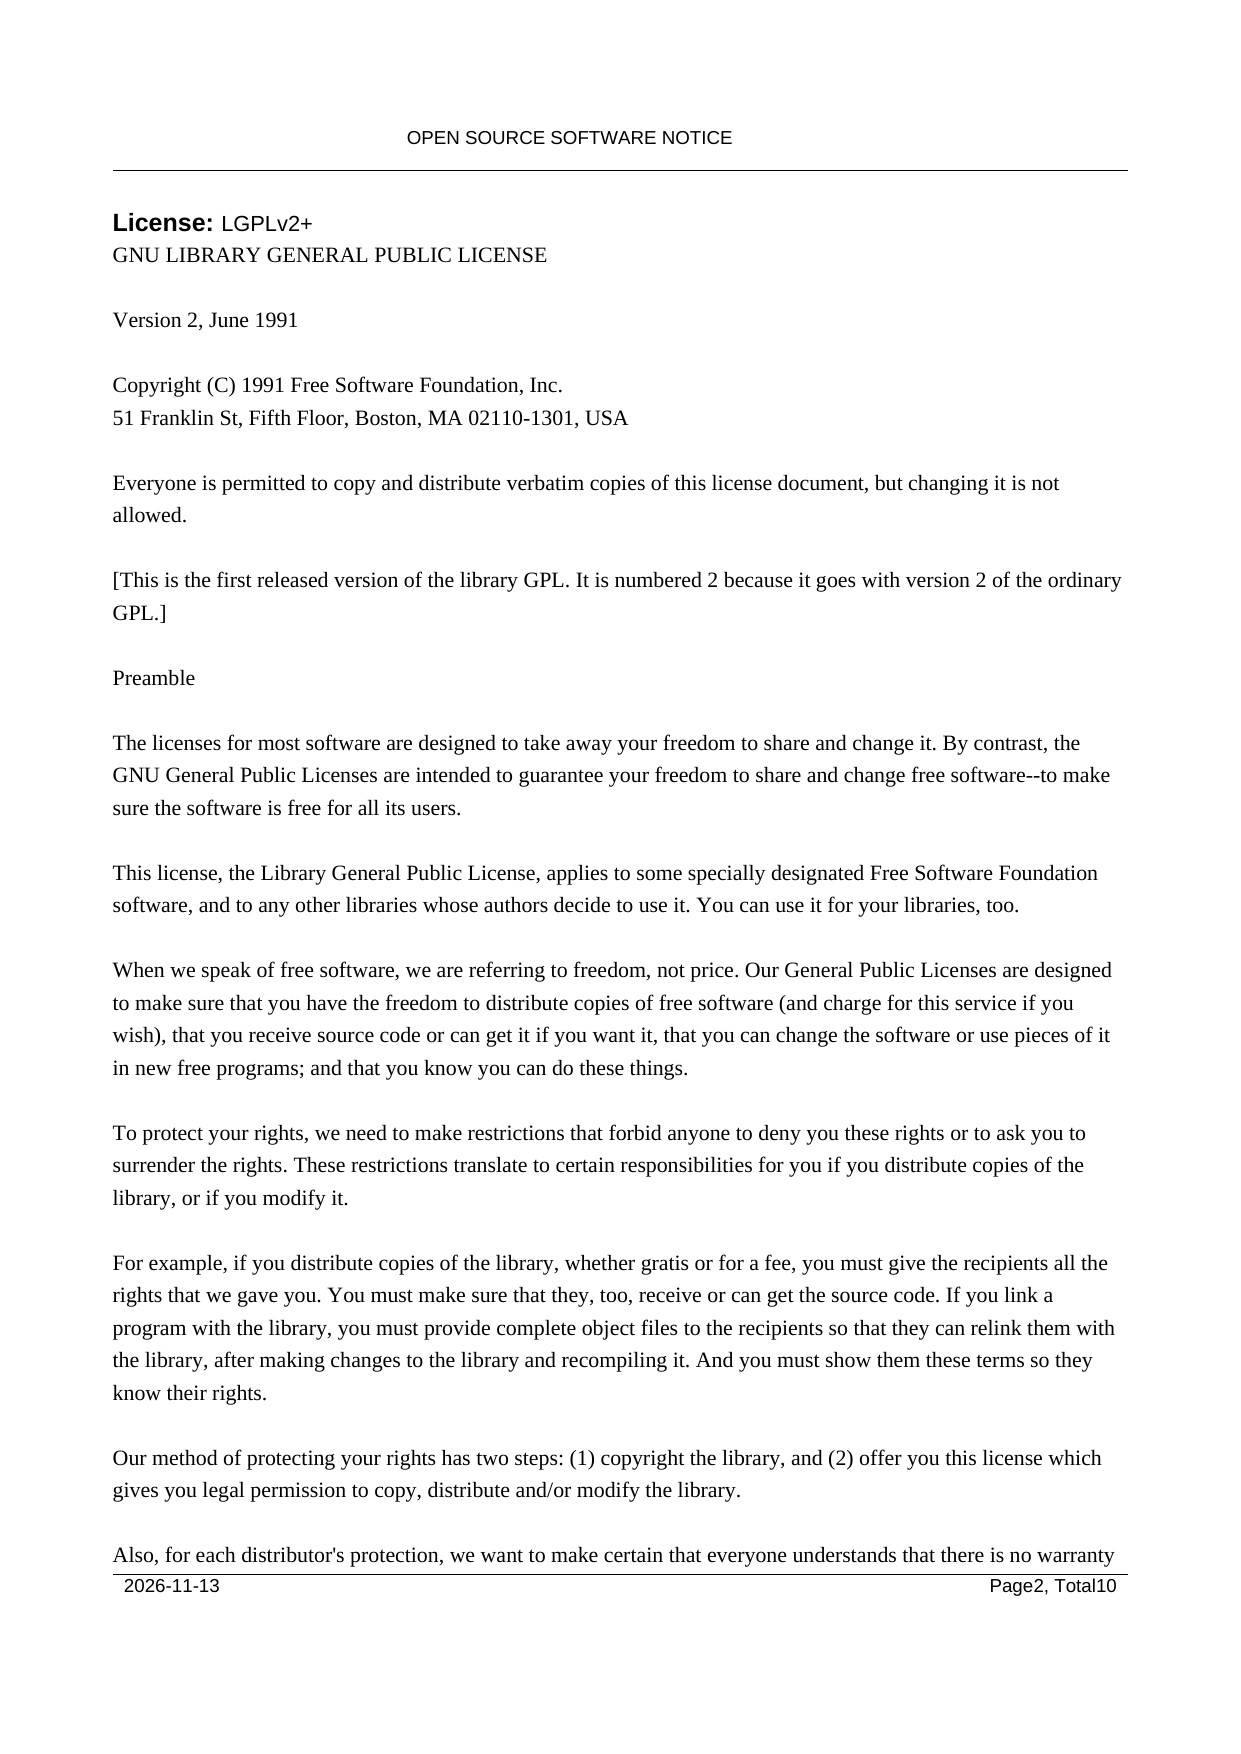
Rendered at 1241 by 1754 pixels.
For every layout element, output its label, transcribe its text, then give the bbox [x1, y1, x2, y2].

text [112, 239, 1128, 1571]
text License: LGPLv2+ [112, 206, 1128, 239]
